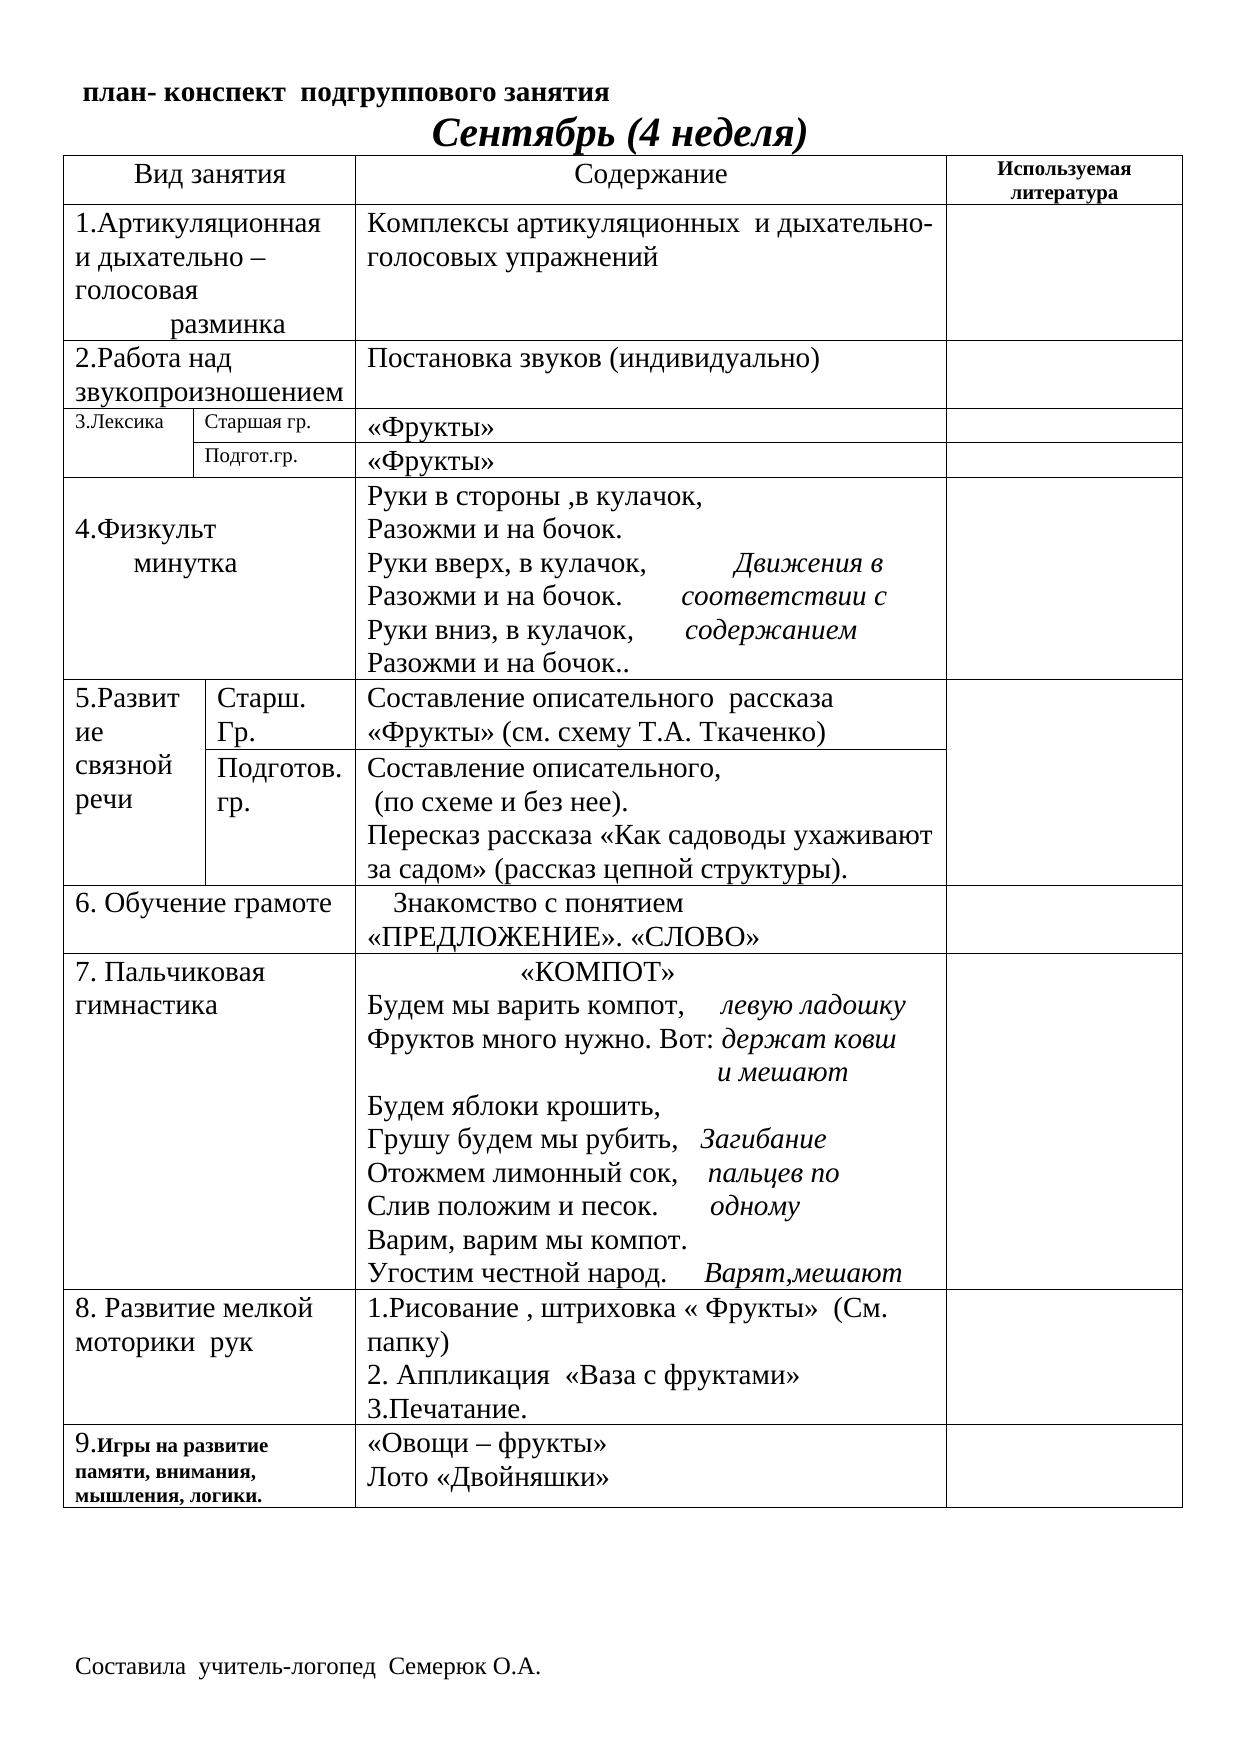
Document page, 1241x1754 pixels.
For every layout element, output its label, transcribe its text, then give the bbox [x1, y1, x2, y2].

table_cell Комплексы артикуляционных и дыхательно-голосовых упражнений [356, 205, 946, 339]
table_cell 8. Развитие мелкой моторики рук [64, 1290, 355, 1424]
table_cell [947, 205, 1182, 339]
table_cell 3.Лексика [64, 409, 193, 477]
table_cell 1.Рисование , штриховка « Фрукты» (См. папку) 2. Аппликация «Ваза с фруктами» 3.Печатание. [356, 1290, 946, 1424]
table_cell [947, 886, 1182, 953]
table_cell «Овощи – фрукты» Лото «Двойняшки» [356, 1425, 946, 1507]
table_cell Руки в стороны ,в кулачок, Разожми и на бочок. Руки вверх, в кулачок, Движения в Разожми и на бочок. соответствии с Руки вниз, в кулачок, содержанием Разожми и на бочок.. [356, 478, 946, 679]
table_cell «Фрукты» [356, 443, 946, 477]
table_cell 9.Игры на развитие памяти, внимания, мышления, логики. [64, 1425, 355, 1507]
table_cell [947, 409, 1182, 442]
table_cell 6. Обучение грамоте [64, 886, 355, 953]
table_cell [947, 478, 1182, 679]
table_cell Составление описательного рассказа «Фрукты» (см. схему Т.А. Ткаченко) [356, 680, 946, 749]
table_cell [947, 680, 1182, 884]
table_cell Старш. Гр. [206, 680, 355, 749]
table_cell [947, 954, 1182, 1289]
table_cell [947, 1425, 1182, 1507]
table_cell [947, 341, 1182, 408]
table_cell Подгот.гр. [194, 443, 355, 477]
table_cell 4.Физкульт минутка [64, 478, 355, 679]
table_cell Постановка звуков (индивидуально) [356, 341, 946, 408]
table_cell 7. Пальчиковая гимнастика [64, 954, 355, 1289]
table_cell [947, 443, 1182, 477]
table_cell Подготов.гр. [206, 750, 355, 884]
table_header Содержание [356, 156, 946, 204]
table_header Вид занятия [64, 156, 355, 204]
table_cell 5.Развитие связной речи [64, 680, 205, 884]
table_cell «КОМПОТ» Будем мы варить компот, левую ладошку Фруктов много нужно. Вот: держат ковш и мешают Будем яблоки крошить, Грушу будем мы рубить, Загибание Отожмем лимонный сок, пальцев по Слив положим и песок. одному Варим, варим мы компот. Угостим честной народ. Варят,мешают [356, 954, 946, 1289]
table_cell «Фрукты» [356, 409, 946, 442]
table_cell Знакомство с понятием «ПРЕДЛОЖЕНИЕ». «СЛОВО» [356, 886, 946, 953]
table_cell 1.Артикуляционная и дыхательно –голосовая разминка [64, 205, 355, 339]
table_cell 2.Работа над звукопроизношением [64, 341, 355, 408]
table_cell Старшая гр. [194, 409, 355, 442]
table_header Используемая литература [947, 156, 1182, 204]
table_cell Составление описательного, (по схеме и без нее). Пересказ рассказа «Как садоводы ухаживают за садом» (рассказ цепной структуры). [356, 750, 946, 884]
table_cell [947, 1290, 1182, 1424]
text Сентябрь (4 неделя) [75, 107, 1165, 155]
